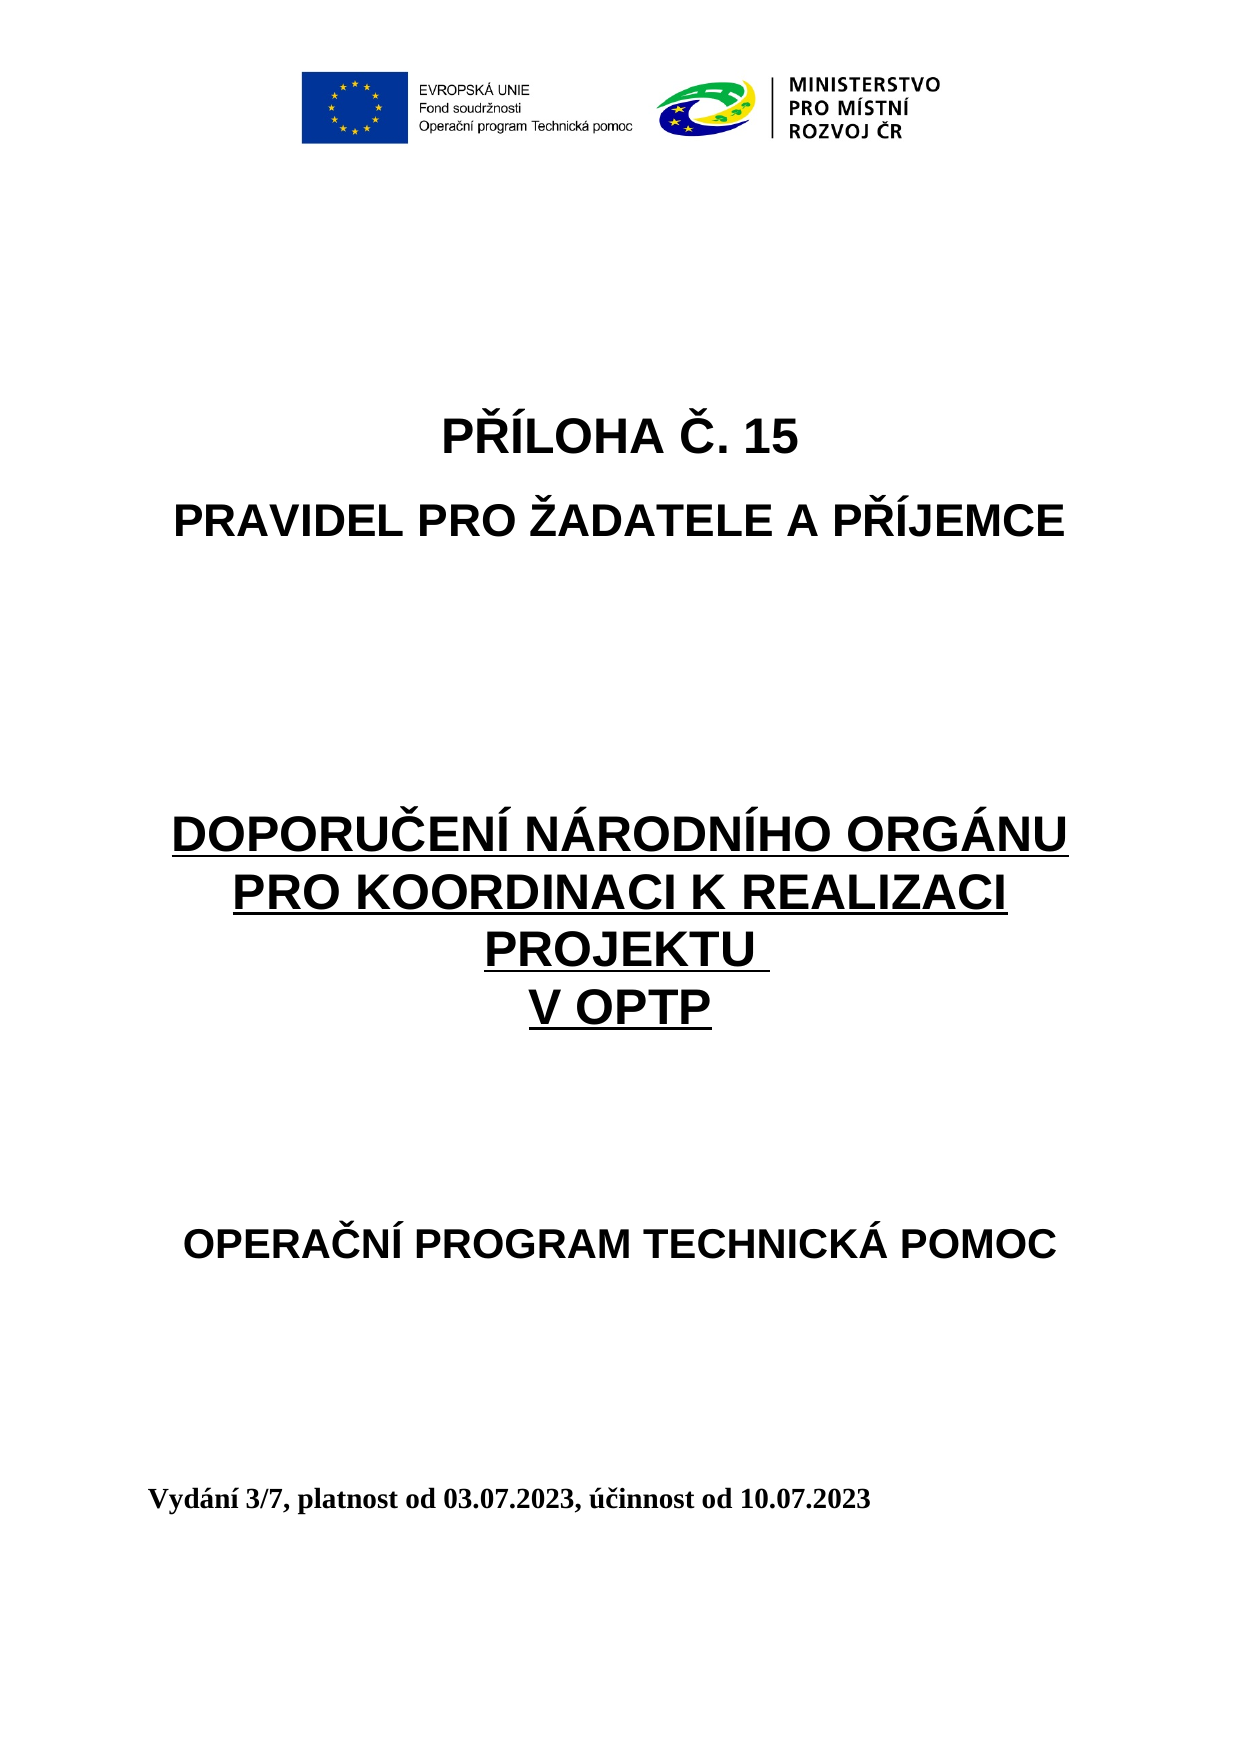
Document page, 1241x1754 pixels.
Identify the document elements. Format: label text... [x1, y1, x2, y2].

text v OPTP [148, 977, 1093, 1035]
text Operační program technická pomoc [148, 1220, 1093, 1268]
text příloha č. 15 [148, 407, 1093, 464]
text Pravidel pro žadatele A příjemce [148, 493, 1093, 546]
picture [278, 48, 963, 167]
text Doporučení Národního orgánu pro koordinaci k realizaci projektu [148, 805, 1093, 977]
text Vydání 3/7, platnost od 03.07.2023, účinnost od 10.07.2023 [148, 1481, 1093, 1514]
